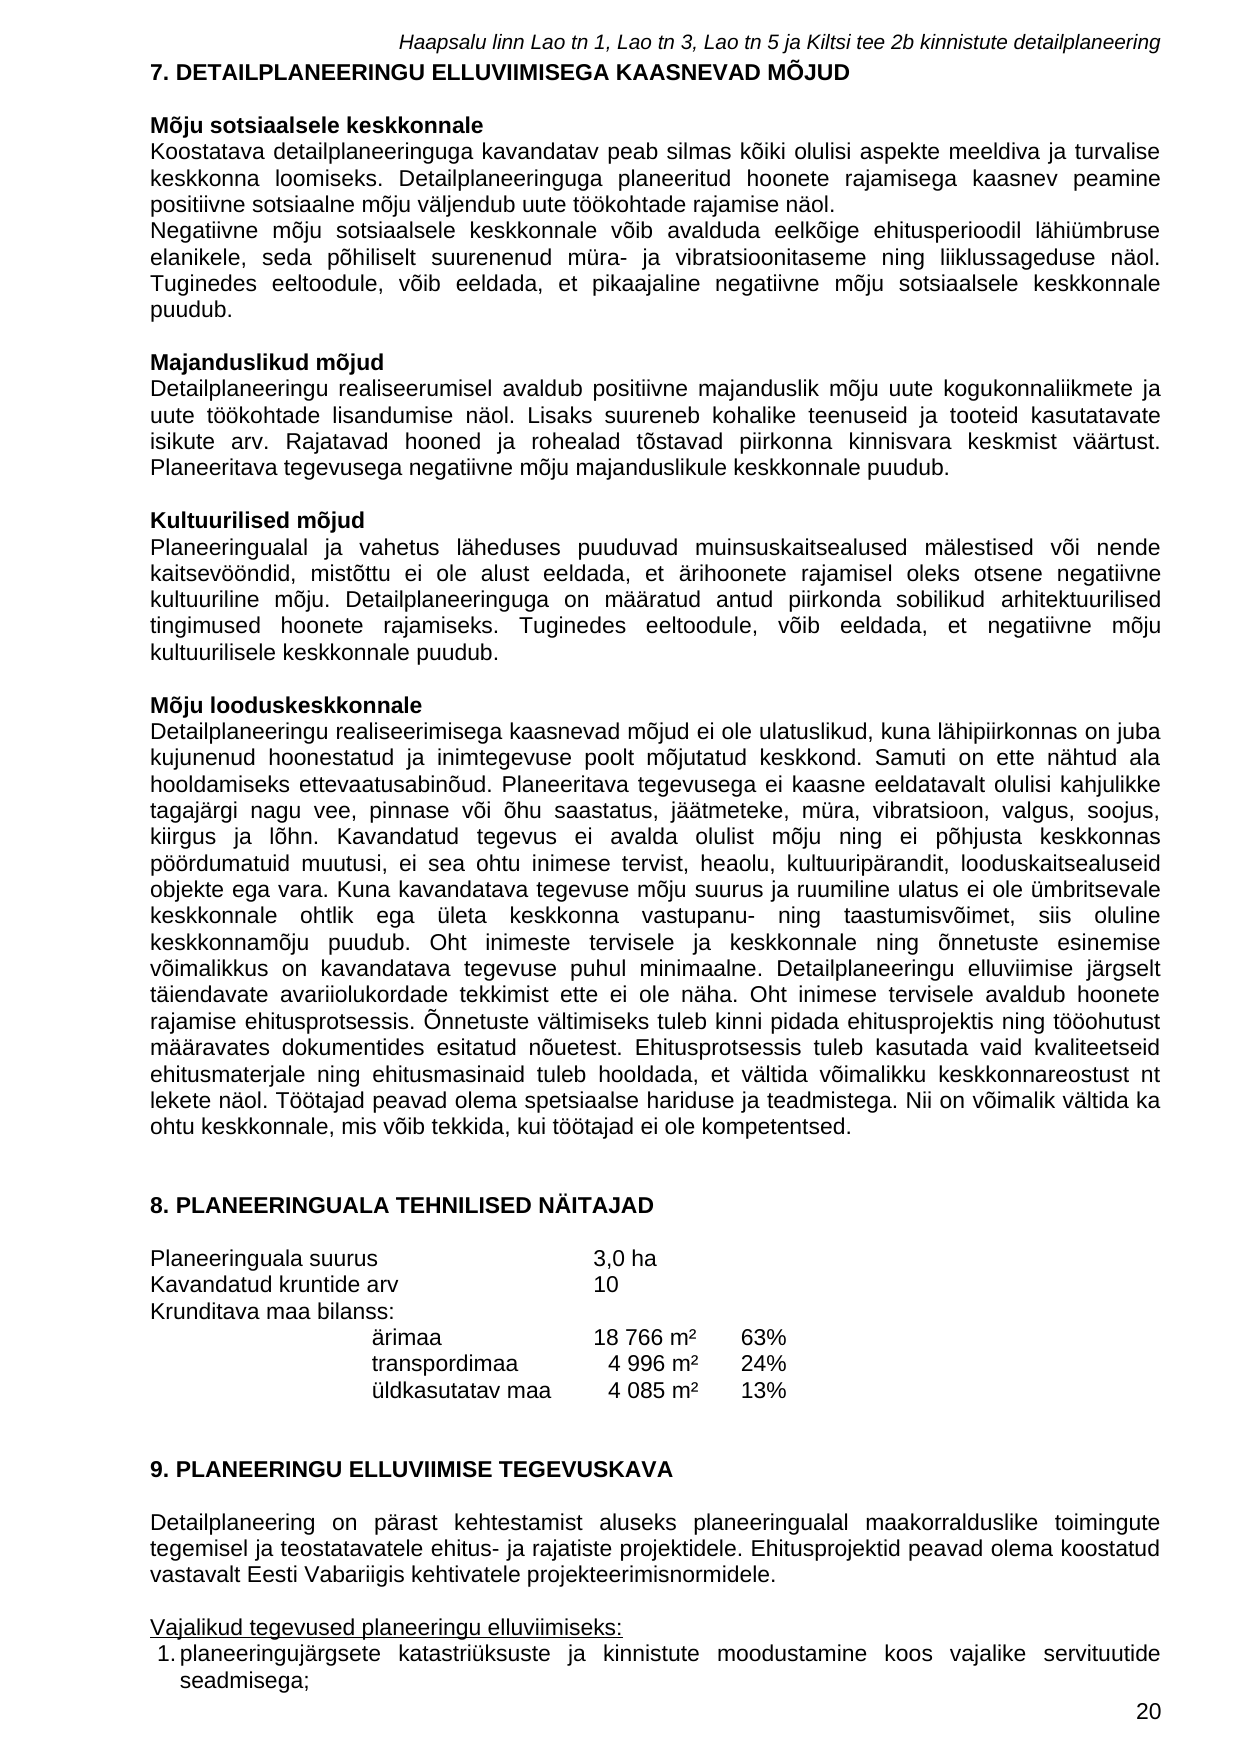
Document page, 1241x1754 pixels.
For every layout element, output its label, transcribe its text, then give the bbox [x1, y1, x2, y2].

text üldkasutatav maa 4 085 m² 13% [150, 1377, 1161, 1403]
text Detailplaneeringu realiseerumisel avaldub positiivne majanduslik mõju uute kogukonnaliikmete ja uute töökohtade lisandumise näol. Lisaks suureneb kohalike teenuseid ja tooteid kasutatavate isikute arv. Rajatavad hooned ja rohealad tõstavad piirkonna kinnisvara keskmist väärtust. Planeeritava tegevusega negatiivne mõju majanduslikule keskkonnale puudub. [150, 375, 1161, 481]
text Kultuurilised mõjud [150, 507, 1161, 533]
text Vajalikud tegevused planeeringu elluviimiseks: [150, 1614, 1161, 1640]
text Detailplaneeringu realiseerimisega kaasnevad mõjud ei ole ulatuslikud, kuna lähipiirkonnas on juba kujunenud hoonestatud ja inimtegevuse poolt mõjutatud keskkond. Samuti on ette nähtud ala hooldamiseks ettevaatusabinõud. Planeeritava tegevusega ei kaasne eeldatavalt olulisi kahjulikke tagajärgi nagu vee, pinnase või õhu saastatus, jäätmeteke, müra, vibratsioon, valgus, soojus, kiirgus ja lõhn. Kavandatud tegevus ei avalda olulist mõju ning ei põhjusta keskkonnas pöördumatuid muutusi, ei sea ohtu inimese tervist, heaolu, kultuuripärandit, looduskaitsealuseid objekte ega vara. Kuna kavandatava tegevuse mõju suurus ja ruumiline ulatus ei ole ümbritsevale keskkonnale ohtlik ega ületa keskkonna vastupanu- ning taastumisvõimet, siis oluline keskkonnamõju puudub. Oht inimeste tervisele ja keskkonnale ning õnnetuste esinemise võimalikkus on kavandatava tegevuse puhul minimaalne. Detailplaneeringu elluviimise järgselt täiendavate avariiolukordade tekkimist ette ei ole näha. Oht inimese tervisele avaldub hoonete rajamise ehitusprotsessis. Õnnetuste vältimiseks tuleb kinni pidada ehitusprojektis ning tööohutust määravates dokumentides esitatud nõuetest. Ehitusprotsessis tuleb kasutada vaid kvaliteetseid ehitusmaterjale ning ehitusmasinaid tuleb hooldada, et vältida võimalikku keskkonnareostust nt lekete näol. Töötajad peavad olema spetsiaalse hariduse ja teadmistega. Nii on võimalik vältida ka ohtu keskkonnale, mis võib tekkida, kui töötajad ei ole kompetentsed. [150, 718, 1161, 1139]
text Planeeringuala suurus 3,0 ha [150, 1245, 1161, 1271]
text Majanduslikud mõjud [150, 349, 1161, 375]
text Mõju looduskeskkonnale [150, 692, 1161, 718]
text Planeeringualal ja vahetus läheduses puuduvad muinsuskaitsealused mälestised või nende kaitsevööndid, mistõttu ei ole alust eeldada, et ärihoonete rajamisel oleks otsene negatiivne kultuuriline mõju. Detailplaneeringuga on määratud antud piirkonda sobilikud arhitektuurilised tingimused hoonete rajamiseks. Tuginedes eeltoodule, võib eeldada, et negatiivne mõju kultuurilisele keskkonnale puudub. [150, 533, 1161, 665]
text Kavandatud kruntide arv 10 [150, 1271, 1161, 1298]
text ärimaa 18 766 m² 63% [150, 1324, 1161, 1350]
subtitle PLANEERINGU ELLUVIIMISE TEGEVUSKAVA [150, 1456, 1161, 1482]
subtitle DETAILPLANEERINGU ELLUVIIMISEGA KAASNEVAD MÕJUD [150, 59, 1161, 85]
subtitle PLANEERINGUALA TEHNILISED NÄITAJAD [150, 1192, 1161, 1219]
text Detailplaneering on pärast kehtestamist aluseks planeeringualal maakorralduslike toimingute tegemisel ja teostatavatele ehitus- ja rajatiste projektidele. Ehitusprojektid peavad olema koostatud vastavalt Eesti Vabariigis kehtivatele projekteerimisnormidele. [150, 1508, 1161, 1588]
text Negatiivne mõju sotsiaalsele keskkonnale võib avalduda eelkõige ehitusperioodil lähiümbruse elanikele, seda põhiliselt suurenenud müra- ja vibratsioonitaseme ning liiklussageduse näol. Tuginedes eeltoodule, võib eeldada, et pikaajaline negatiivne mõju sotsiaalsele keskkonnale puudub. [150, 217, 1161, 323]
text Mõju sotsiaalsele keskkonnale [150, 112, 1161, 138]
text Koostatava detailplaneeringuga kavandatav peab silmas kõiki olulisi aspekte meeldiva ja turvalise keskkonna loomiseks. Detailplaneeringuga planeeritud hoonete rajamisega kaasnev peamine positiivne sotsiaalne mõju väljendub uute töökohtade rajamise näol. [150, 164, 1161, 217]
text transpordimaa 4 996 m² 24% [150, 1350, 1161, 1377]
text Krunditava maa bilanss: [150, 1298, 1161, 1324]
list planeeringujärgsete katastriüksuste ja kinnistute moodustamine koos vajalike servituutide seadmisega; [157, 1640, 1161, 1693]
